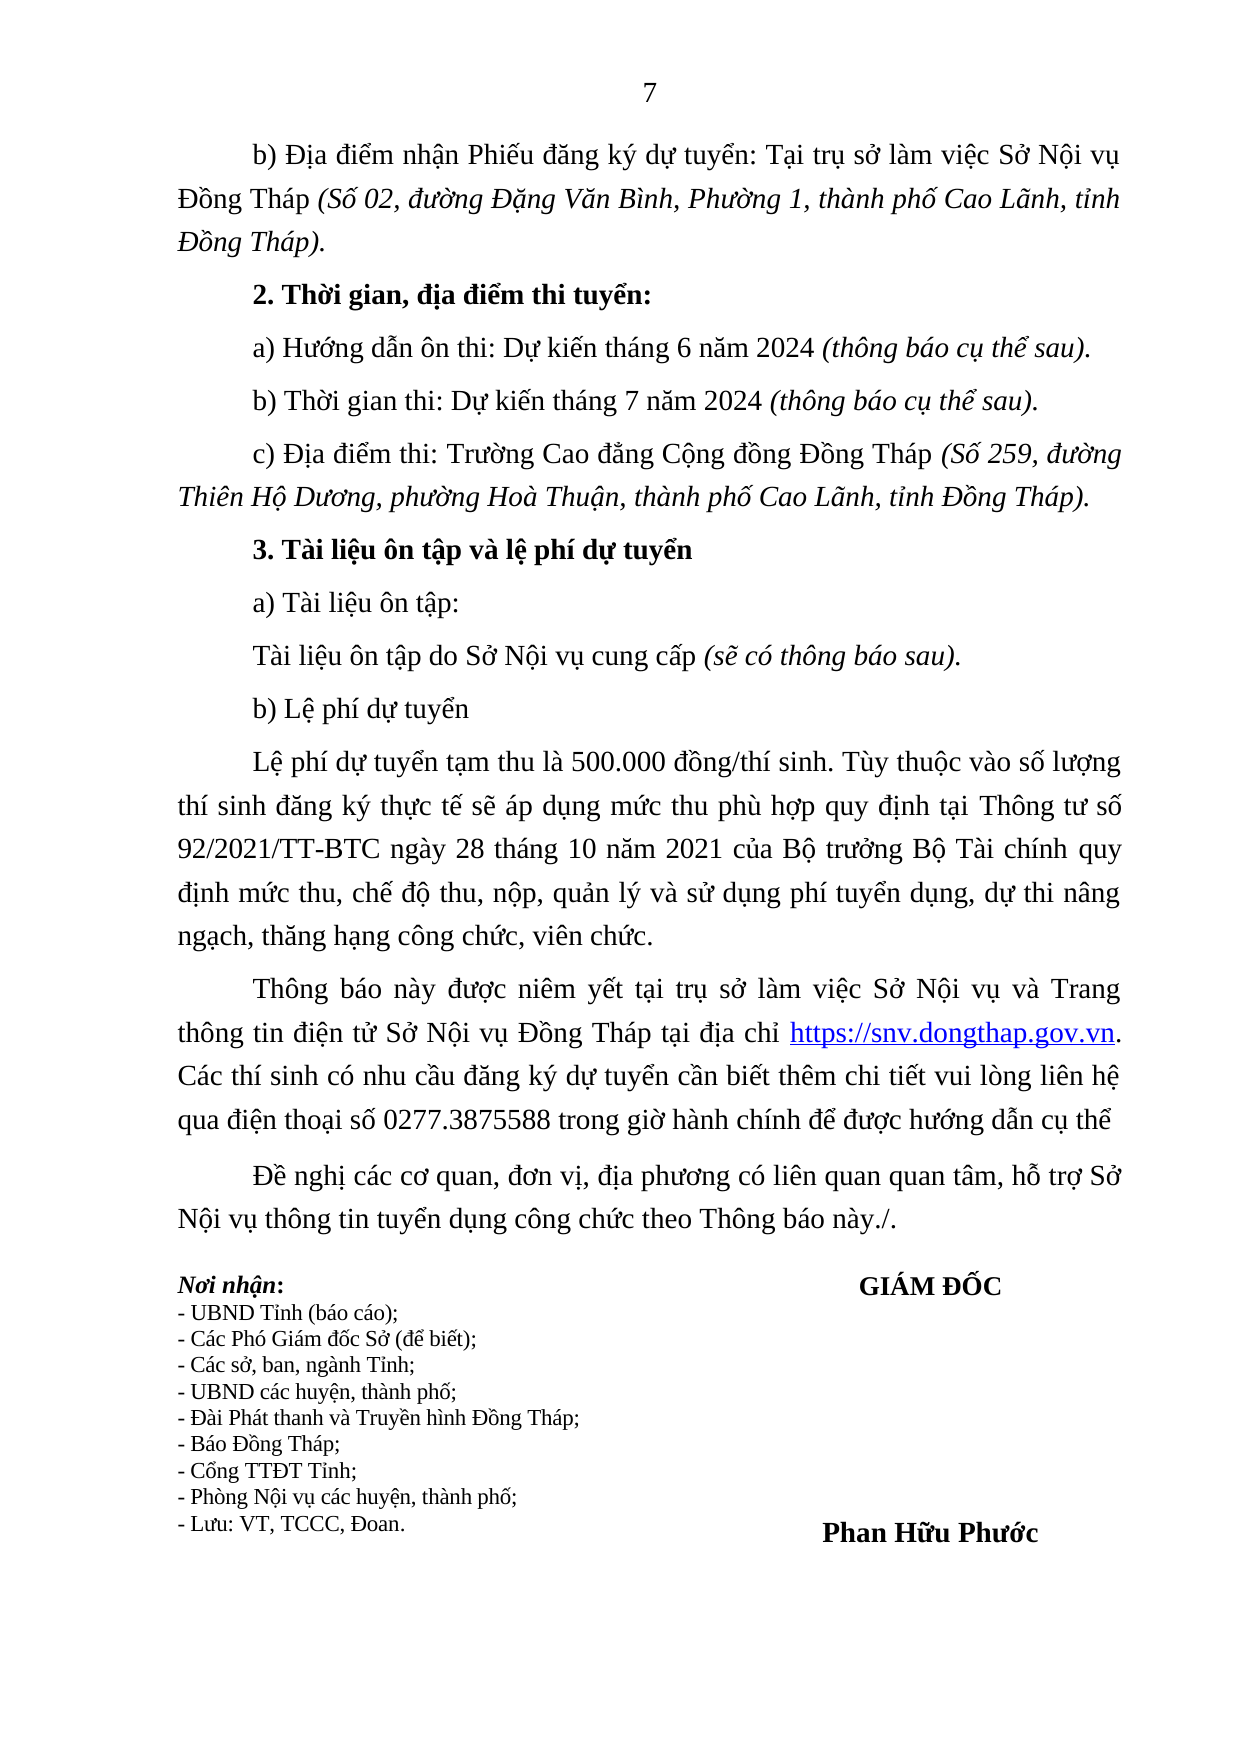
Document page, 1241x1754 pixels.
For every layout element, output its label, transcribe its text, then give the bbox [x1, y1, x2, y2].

text c) Địa điểm thi: Trường Cao đẳng Cộng đồng Đồng Tháp (Số 259, đường Thiên Hộ Dương, phường Hoà Thuận, thành phố Cao Lãnh, tỉnh Đồng Tháp). [177, 436, 1122, 513]
table_header Nơi nhận: - UBND Tỉnh (báo cáo); - Các Phó Giám đốc Sở (để biết); - Các sở, ban, ngành Tỉnh; - UBND các huyện, thành phố; - Đài Phát thanh và Truyền hình Đồng Tháp; - Báo Đồng Tháp; - Cổng TTĐT Tỉnh; - Phòng Nội vụ các huyện, thành phố; - Lưu: VT, TCCC, Đoan. [166, 1270, 723, 1565]
text 3. Tài liệu ôn tập và lệ phí dự tuyển [177, 532, 1122, 566]
text Đề nghị các cơ quan, đơn vị, địa phương có liên quan quan tâm, hỗ trợ Sở Nội vụ thông tin tuyển dụng công chức theo Thông báo này./. [177, 1158, 1122, 1235]
text b) Thời gian thi: Dự kiến tháng 7 năm 2024 (thông báo cụ thể sau). [177, 383, 1122, 417]
text a) Tài liệu ôn tập: [177, 585, 1122, 619]
text a) Hướng dẫn ôn thi: Dự kiến tháng 6 năm 2024 (thông báo cụ thể sau). [177, 330, 1122, 364]
table_header GIÁM ĐỐC Phan Hữu Phước [724, 1270, 1137, 1565]
text Lệ phí dự tuyển tạm thu là 500.000 đồng/thí sinh. Tùy thuộc vào số lượng thí sinh đăng ký thực tế sẽ áp dụng mức thu phù hợp quy định tại Thông tư số 92/2021/TT-BTC ngày 28 tháng 10 năm 2021 của Bộ trưởng Bộ Tài chính quy định mức thu, chế độ thu, nộp, quản lý và sử dụng phí tuyển dụng, dự thi nâng ngạch, thăng hạng công chức, viên chức. [177, 744, 1122, 952]
text Thông báo này được niêm yết tại trụ sở làm việc Sở Nội vụ và Trang thông tin điện tử Sở Nội vụ Đồng Tháp tại địa chỉ https://snv.dongthap.gov.vn. Các thí sinh có nhu cầu đăng ký dự tuyển cần biết thêm chi tiết vui lòng liên hệ qua điện thoại số 0277.3875588 trong giờ hành chính để được hướng dẫn cụ thể [177, 971, 1122, 1135]
text 2. Thời gian, địa điểm thi tuyển: [177, 277, 1122, 311]
text b) Địa điểm nhận Phiếu đăng ký dự tuyển: Tại trụ sở làm việc Sở Nội vụ Đồng Tháp (Số 02, đường Đặng Văn Bình, Phường 1, thành phố Cao Lãnh, tỉnh Đồng Tháp). [177, 137, 1122, 258]
text b) Lệ phí dự tuyển [177, 691, 1122, 725]
text Tài liệu ôn tập do Sở Nội vụ cung cấp (sẽ có thông báo sau). [177, 638, 1122, 672]
